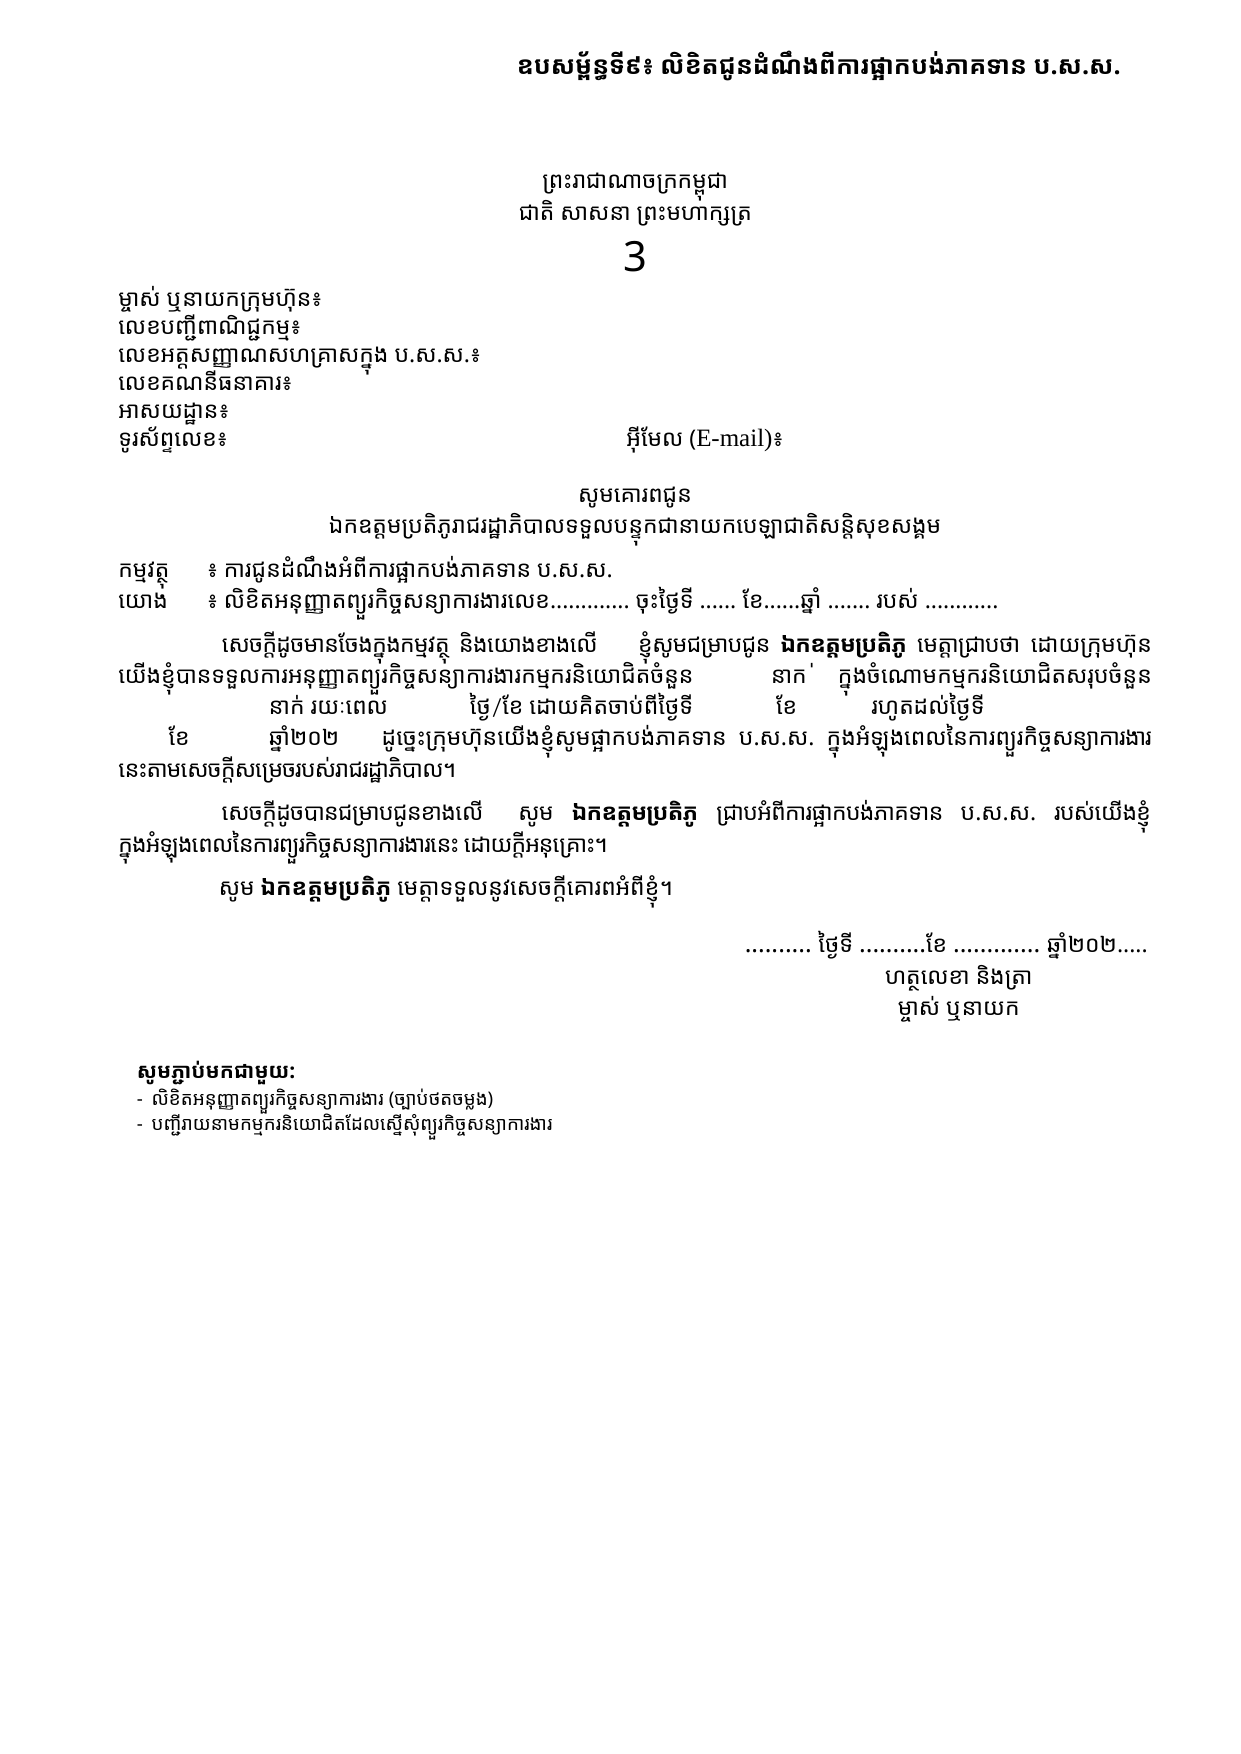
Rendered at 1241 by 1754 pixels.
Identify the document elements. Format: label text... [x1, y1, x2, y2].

text ជាតិ សាសនា ព្រះមហាក្សត្រ [118, 196, 1152, 227]
text 3 [118, 227, 1152, 284]
text លេខអត្តសញ្ញាណសហគ្រាសក្នុង ប.ស.ស.៖ [118, 340, 1152, 368]
list ​ ​​ [118, 1046, 1152, 1077]
text សេចក្តីដូចមានចែងក្នុងកម្មវត្ថុ និងយោងខាងលើ ខ្ញុំសូមជម្រាបជូន ឯកឧត្តមប្រតិភូ មេត្តាជ្រាបថា ដោយក្រុមហ៊ុនយើងខ្ញុំបានទទួលការអនុញ្ញាតព្យួរកិច្ចសន្យាការងារកម្មករនិយោជិតចំនួន នាក់ ក្នុងចំណោមកម្មករនិយោជិតសរុបចំនួន នាក់ រយៈពេល ថ្ងៃ/ខែ ដោយគិតចាប់ពីថ្ងៃទី ខែ រហូតដល់ថ្ងៃទី​ [118, 627, 1152, 721]
text ខែ ឆ្នាំ២០២ ដូច្នេះក្រុមហ៊ុនយើងខ្ញុំសូមផ្អាកបង់ភាគទាន ប.ស.ស. ក្នុងអំឡុងពេលនៃការព្យួរកិច្ចសន្យាការងារនេះតាមសេចក្តីសម្រេចរបស់រាជរដ្ឋាភិបាល។ [118, 721, 1152, 784]
text ឯកឧត្តមប្រតិភូរាជរដ្ឋាភិបាលទទួលបន្ទុកជានាយកបេឡាជាតិសន្តិសុខសង្គម [118, 509, 1152, 540]
text លេខបញ្ជីពាណិជ្ជកម្ម៖ [118, 312, 1152, 340]
text អាសយដ្ឋាន៖ [118, 396, 1152, 424]
text សូម ឯកឧត្តមប្រតិភូ មេត្តាទទួលនូវសេចក្តីគោរពអំពីខ្ញុំ។ [118, 871, 1152, 902]
text ម្ចាស់ ឬនាយកក្រុមហ៊ុន៖ [118, 284, 1152, 312]
text សូមគោរពជូន [118, 477, 1152, 509]
text សេចក្តីដូចបានជម្រាបជូនខាងលើ សូម ឯកឧត្តមប្រតិភូ ជ្រាបអំពីការផ្អាកបង់ភាគទាន ប.ស.ស. របស់យើងខ្ញុំ ក្នុងអំឡុងពេលនៃការព្យួរកិច្ចសន្យាការងារនេះ ដោយក្តីអនុគ្រោះ។ [118, 796, 1152, 859]
text លេខគណនីធនាគារ៖ [118, 368, 1152, 396]
text ព្រះរាជាណាចក្រកម្ពុជា [118, 164, 1152, 196]
text កម្មវត្ថុ ៖ ការជូនដំណឹងអំពីការផ្អាកបង់ភាគទាន ប.ស.ស. [118, 552, 1152, 584]
text ទូរស័ព្ទលេខ៖ អ៊ីមែល (E-mail)៖ [118, 424, 1166, 452]
text យោង ៖ លិខិតអនុញ្ញាតព្យួរកិច្ចសន្យាការងារលេខ............. ចុះថ្ងៃទី ...... ខែ......​ឆ្នាំ ....... របស់ ............ [118, 584, 1152, 615]
